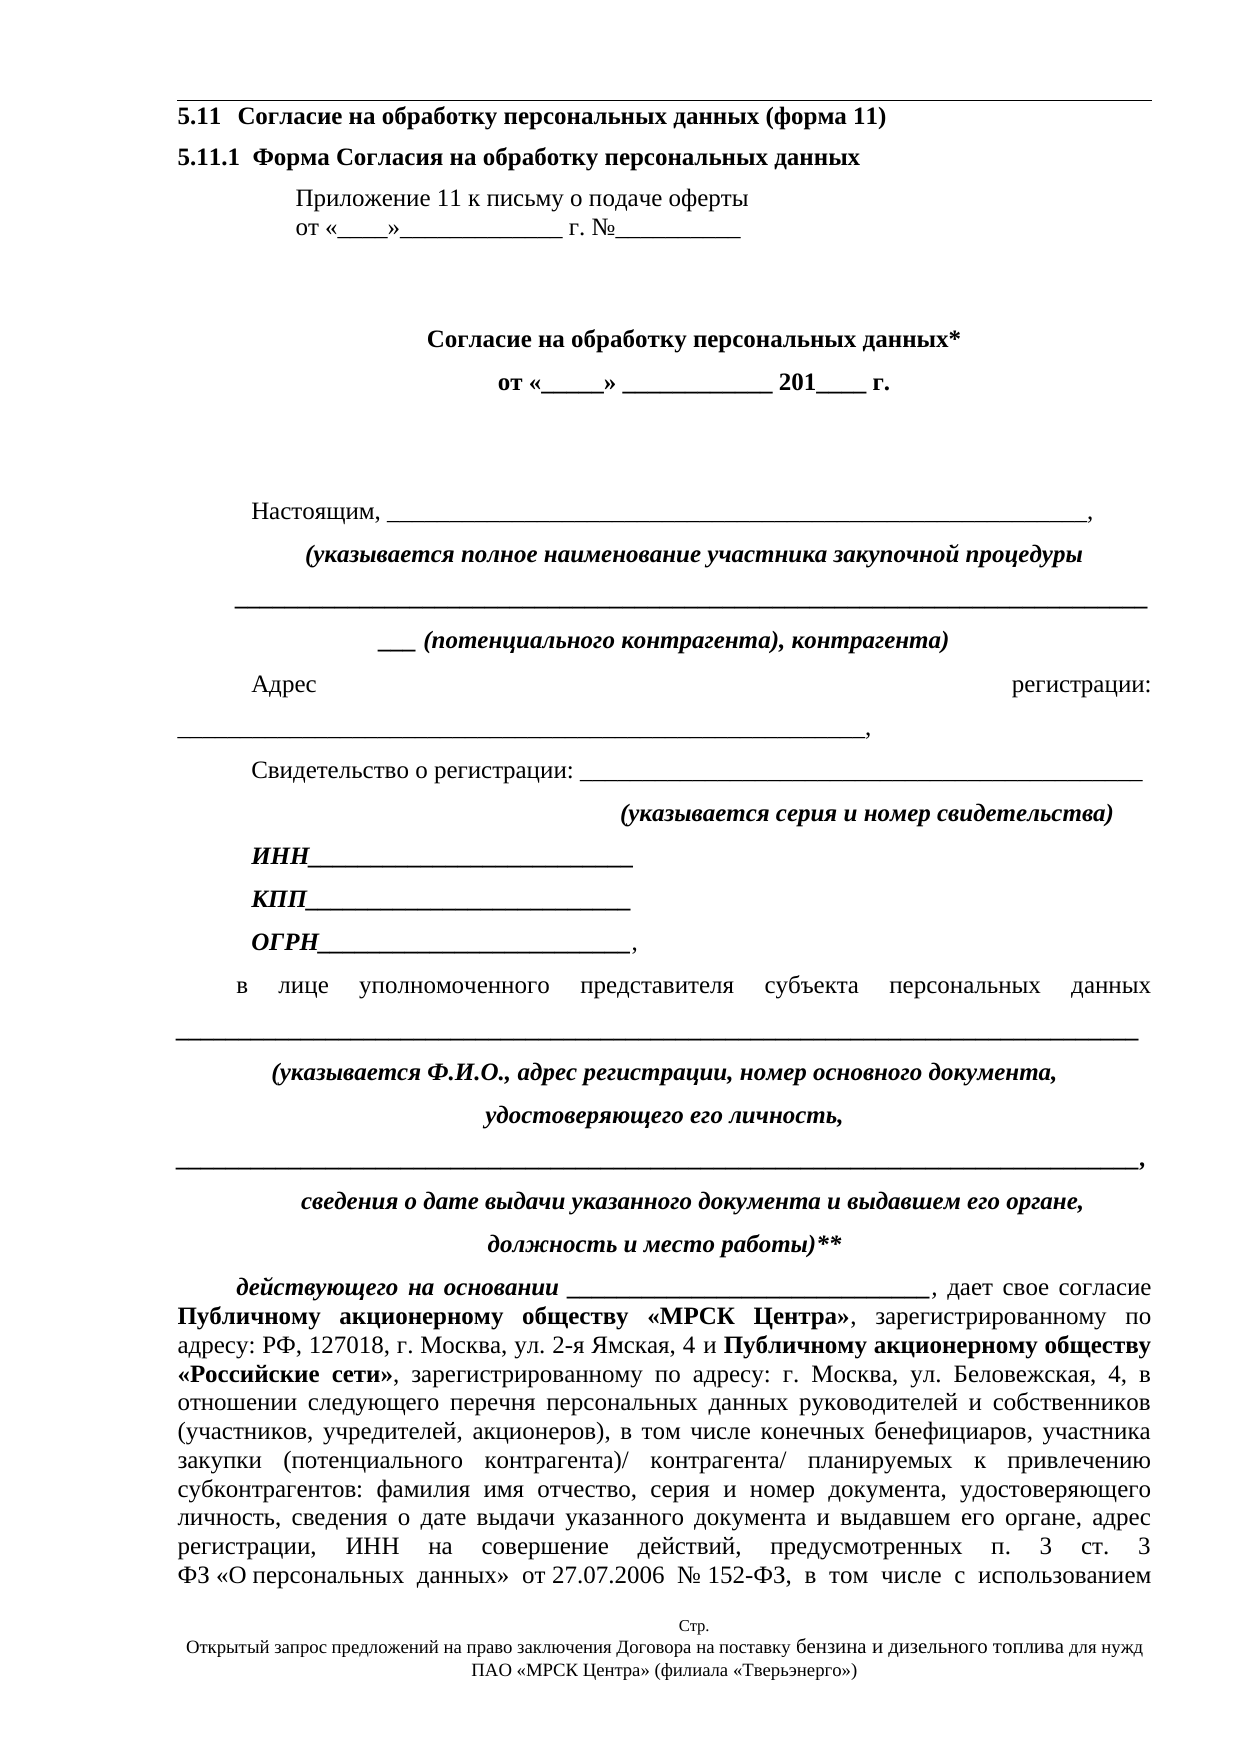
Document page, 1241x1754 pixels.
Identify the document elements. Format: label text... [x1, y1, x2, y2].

subtitle Форма Согласия на обработку персональных данных [177, 142, 1152, 171]
text сведения о дате выдачи указанного документа и выдавшем его органе, должность и место работы)** [177, 1186, 1152, 1258]
text Свидетельство о регистрации: _____________________________________________ [251, 755, 1152, 784]
text КПП__________________________ [177, 884, 1152, 913]
text Согласие на обработку персональных данных* [177, 324, 1152, 352]
text от «_____» ____________ 201____ г. [177, 367, 1152, 396]
text Настоящим, ________________________________________________________, [177, 496, 1152, 525]
text Приложение 11 к письму о подаче оферты от «____»_____________ г. №__________ [295, 183, 1152, 241]
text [177, 1272, 1152, 1589]
text _____________________________________________________________________________, [177, 1143, 1152, 1172]
subtitle Согласие на обработку персональных данных (форма 11) [177, 101, 1152, 130]
text (указывается Ф.И.О., адрес регистрации, номер основного документа, удостоверяющего его личность, [177, 1057, 1152, 1129]
text ОГРН_________________________, [177, 927, 1152, 956]
text (указывается полное наименование участника закупочной процедуры [177, 539, 1152, 568]
text ИНН__________________________ [251, 841, 1152, 870]
text Адрес регистрации: _______________________________________________________, [177, 669, 1152, 741]
text (указывается серия и номер свидетельства) [620, 798, 1152, 827]
text в лице уполномоченного представителя субъекта персональных данных _____________________________________________________________________________ [177, 971, 1152, 1042]
text ____________________________________________________________________________ (потенциального контрагента), контрагента) [177, 582, 1152, 654]
